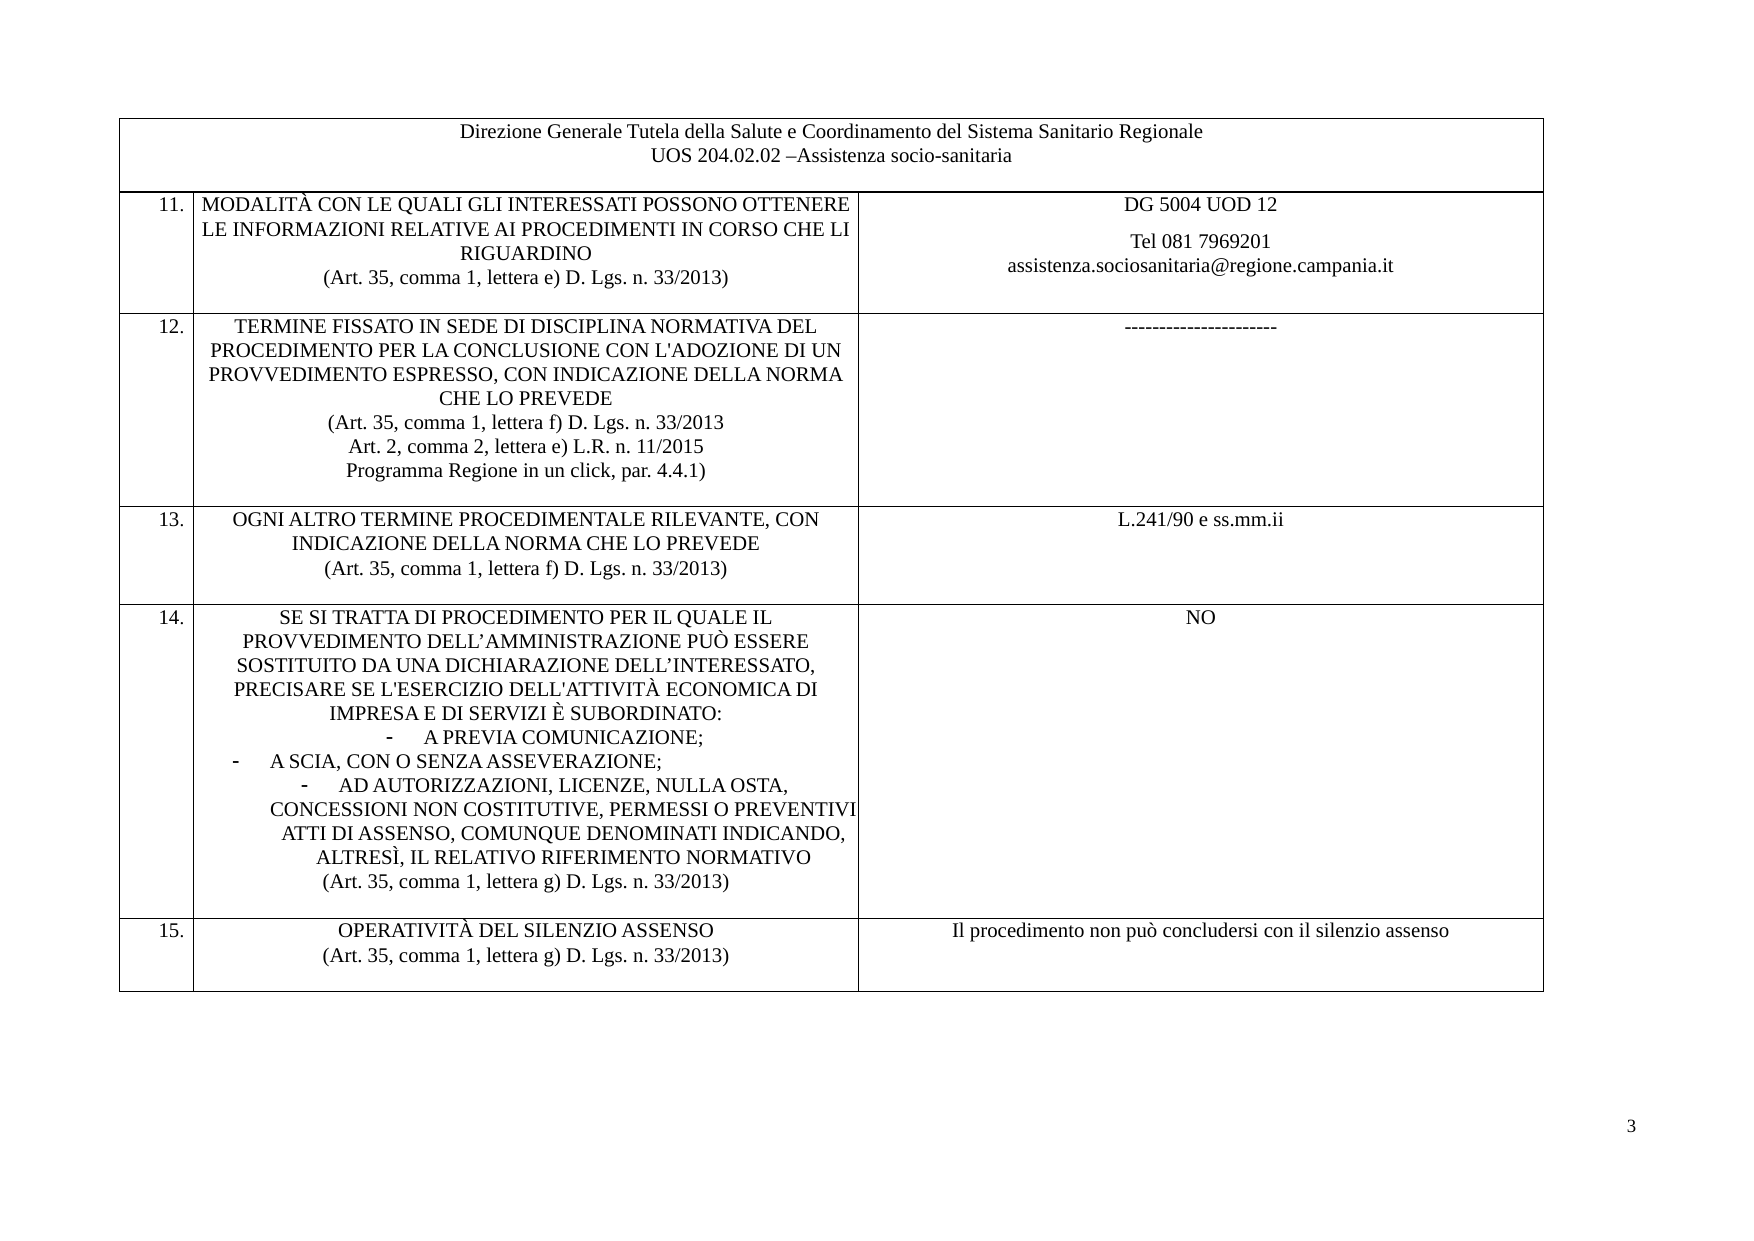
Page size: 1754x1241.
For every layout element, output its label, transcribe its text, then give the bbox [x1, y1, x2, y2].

table_cell [120, 193, 193, 313]
table_cell Il procedimento non può concludersi con il silenzio assenso [859, 919, 1543, 991]
table_cell [120, 507, 193, 603]
table_cell ---------------------- [859, 314, 1543, 506]
table_cell SE SI TRATTA DI PROCEDIMENTO PER IL QUALE IL PROVVEDIMENTO DELL’AMMINISTRAZIONE PUÒ ESSERE SOSTITUITO DA UNA DICHIARAZIONE DELL’INTERESSATO, PRECISARE SE L'ESERCIZIO DELL'ATTIVITÀ ECONOMICA DI IMPRESA E DI SERVIZI È SUBORDINATO: A PREVIA COMUNICAZIONE; A SCIA, CON O SENZA ASSEVERAZIONE; AD AUTORIZZAZIONI, LICENZE, NULLA OSTA, CONCESSIONI NON COSTITUTIVE, PERMESSI O PREVENTIVI ATTI DI ASSENSO, COMUNQUE DENOMINATI INDICANDO, ALTRESÌ, IL RELATIVO RIFERIMENTO NORMATIVO (Art. 35, comma 1, lettera g) D. Lgs. n. 33/2013) [194, 605, 858, 917]
table_cell [120, 919, 193, 991]
table_cell MODALITÀ CON LE QUALI GLI INTERESSATI POSSONO OTTENERE LE INFORMAZIONI RELATIVE AI PROCEDIMENTI IN CORSO CHE LI RIGUARDINO (Art. 35, comma 1, lettera e) D. Lgs. n. 33/2013) [194, 193, 858, 313]
table_cell OPERATIVITÀ DEL SILENZIO ASSENSO (Art. 35, comma 1, lettera g) D. Lgs. n. 33/2013) [194, 919, 858, 991]
table_cell OGNI ALTRO TERMINE PROCEDIMENTALE RILEVANTE, CON INDICAZIONE DELLA NORMA CHE LO PREVEDE (Art. 35, comma 1, lettera f) D. Lgs. n. 33/2013) [194, 507, 858, 603]
table_cell NO [859, 605, 1543, 917]
table_cell [120, 605, 193, 917]
table_header Direzione Generale Tutela della Salute e Coordinamento del Sistema Sanitario Regionale UOS 204.02.02 –Assistenza socio-sanitaria [120, 119, 1543, 191]
table_cell TERMINE FISSATO IN SEDE DI DISCIPLINA NORMATIVA DEL PROCEDIMENTO PER LA CONCLUSIONE CON L'ADOZIONE DI UN PROVVEDIMENTO ESPRESSO, CON INDICAZIONE DELLA NORMA CHE LO PREVEDE (Art. 35, comma 1, lettera f) D. Lgs. n. 33/2013 Art. 2, comma 2, lettera e) L.R. n. 11/2015 Programma Regione in un click, par. 4.4.1) [194, 314, 858, 506]
table_cell L.241/90 e ss.mm.ii [859, 507, 1543, 603]
table_cell DG 5004 UOD 12 Tel 081 7969201 assistenza.sociosanitaria@regione.campania.it [859, 193, 1543, 313]
table_cell [120, 314, 193, 506]
